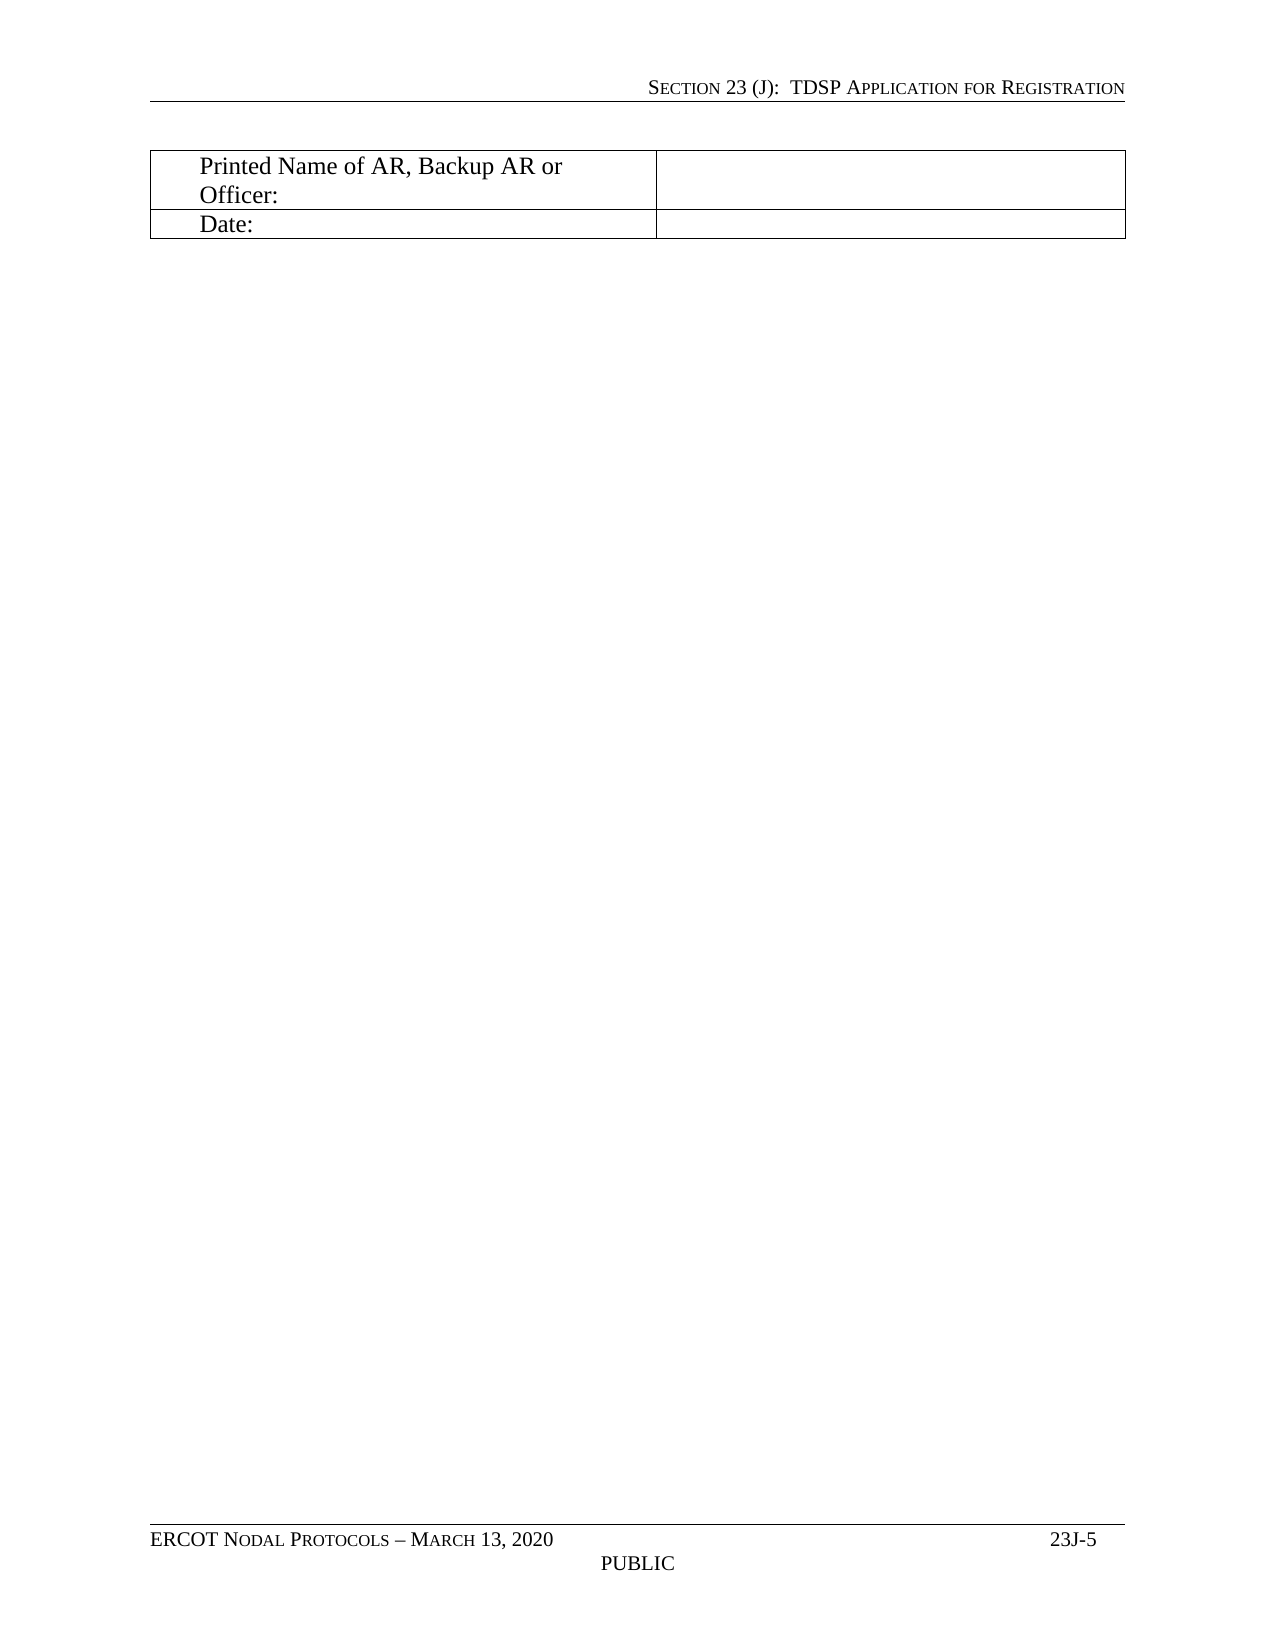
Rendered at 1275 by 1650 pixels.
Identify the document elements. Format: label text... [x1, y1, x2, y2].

table_cell [657, 210, 1125, 238]
table_cell Date: [151, 210, 656, 238]
table_cell Printed Name of AR, Backup AR or Officer: [151, 151, 656, 208]
table_cell [657, 151, 1125, 208]
